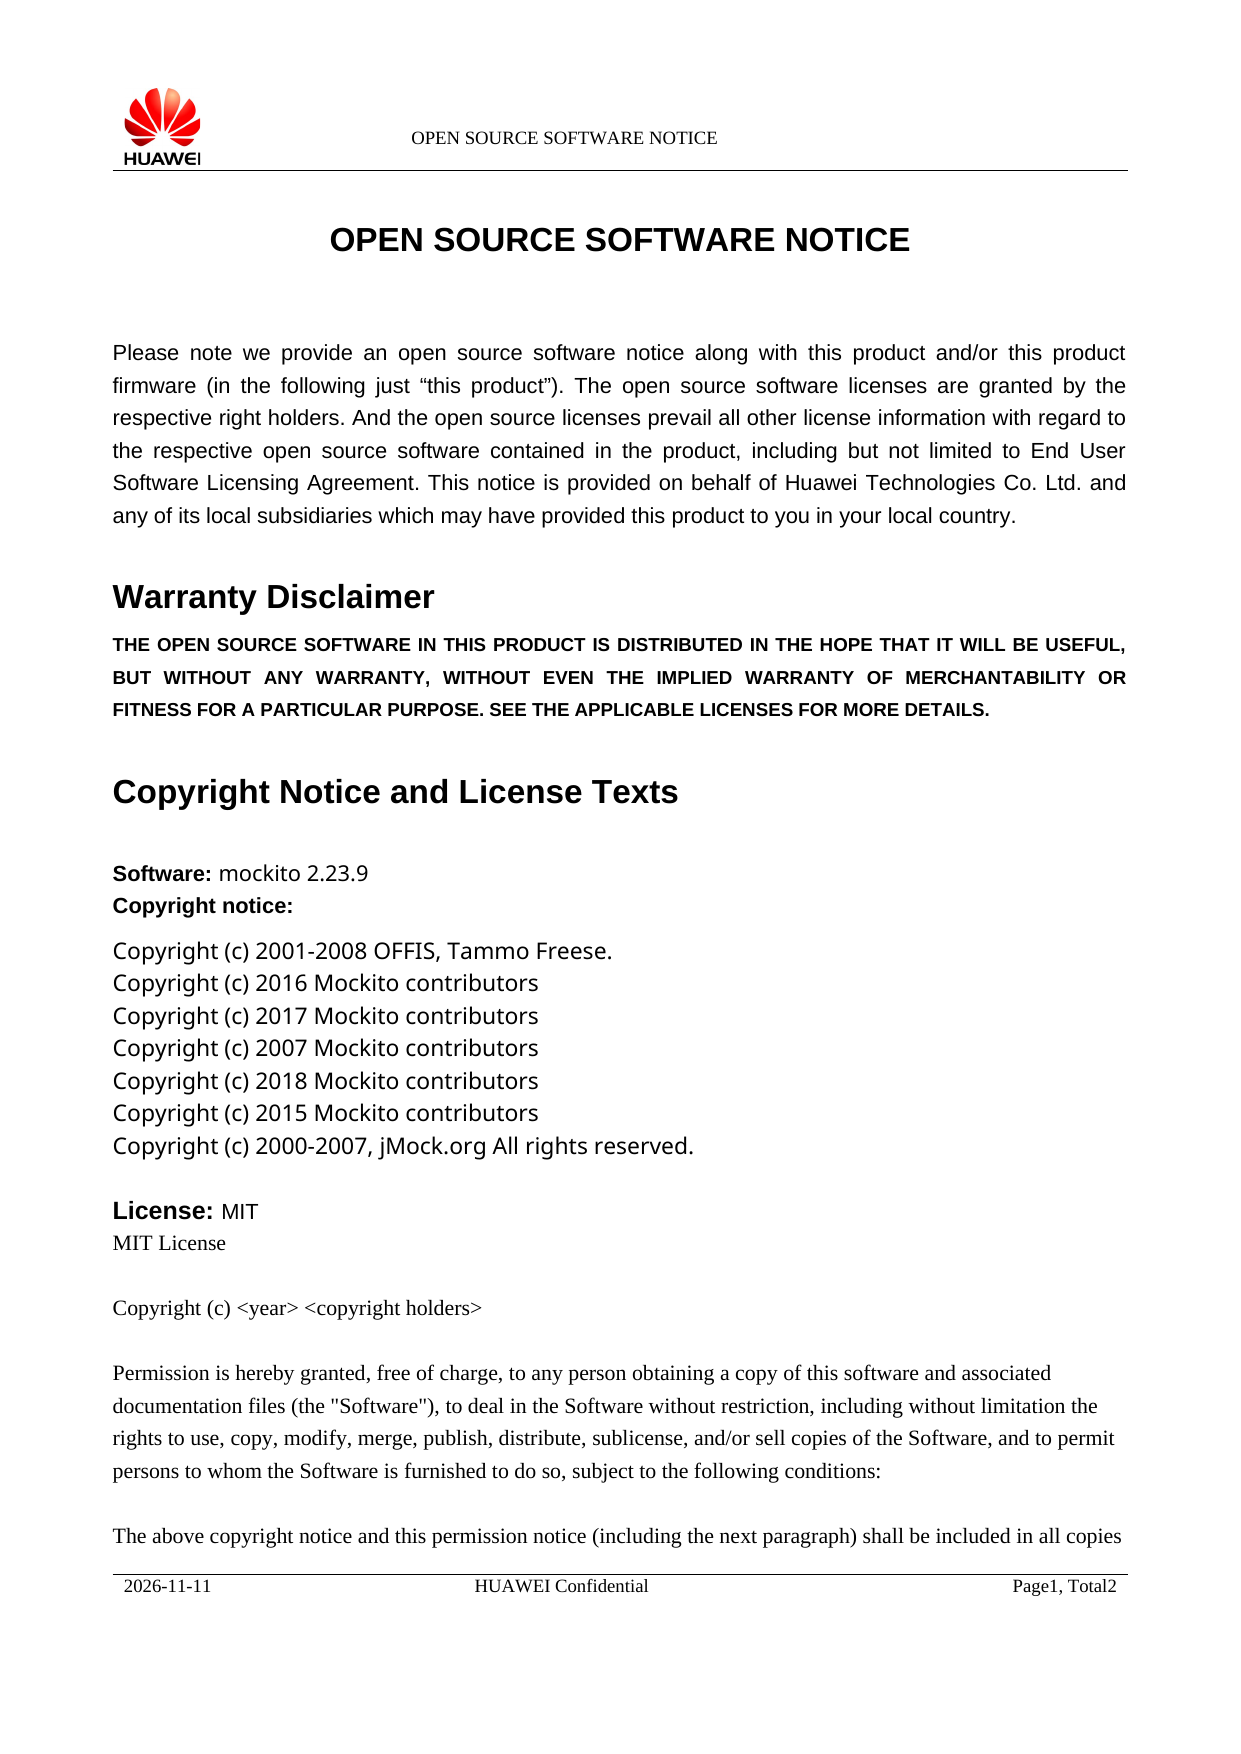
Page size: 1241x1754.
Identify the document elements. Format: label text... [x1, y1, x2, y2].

text Copyright (c) 2001-2008 OFFIS, Tammo Freese. Copyright (c) 2016 Mockito contributors Copyright (c) 2017 Mockito contributors Copyright (c) 2007 Mockito contributors Copyright (c) 2018 Mockito contributors Copyright (c) 2015 Mockito contributors Copyright (c) 2000-2007, jMock.org All rights reserved. [112, 934, 1128, 1194]
text Please note we provide an open source software notice along with this product and/or this product firmware (in the following just “this product”). The open source software licenses are granted by the respective right holders. And the open source licenses prevail all other license information with regard to the respective open source software contained in the product, including but not limited to End User Software Licensing Agreement. This notice is provided on behalf of Huawei Technologies Co. Ltd. and any of its local subsidiaries which may have provided this product to you in your local country. [112, 336, 1128, 531]
picture [124, 88, 201, 165]
text Copyright notice: [112, 889, 1128, 921]
text License: MIT [112, 1194, 1128, 1226]
text Warranty Disclaimer [112, 564, 1128, 629]
text The open source software in this product is distributed in the hope that it will be useful, but WITHOUT ANY WARRANTY, without even the implied warranty of MERCHANTABILITY or FITNESS FOR A PARTICULAR PURPOSE. See the applicable licenses for more details. [112, 629, 1128, 726]
title Software: mockito 2.23.9 [112, 856, 1128, 889]
text Copyright Notice and License Texts [112, 759, 1128, 824]
text OPEN SOURCE SOFTWARE NOTICE [112, 206, 1128, 271]
